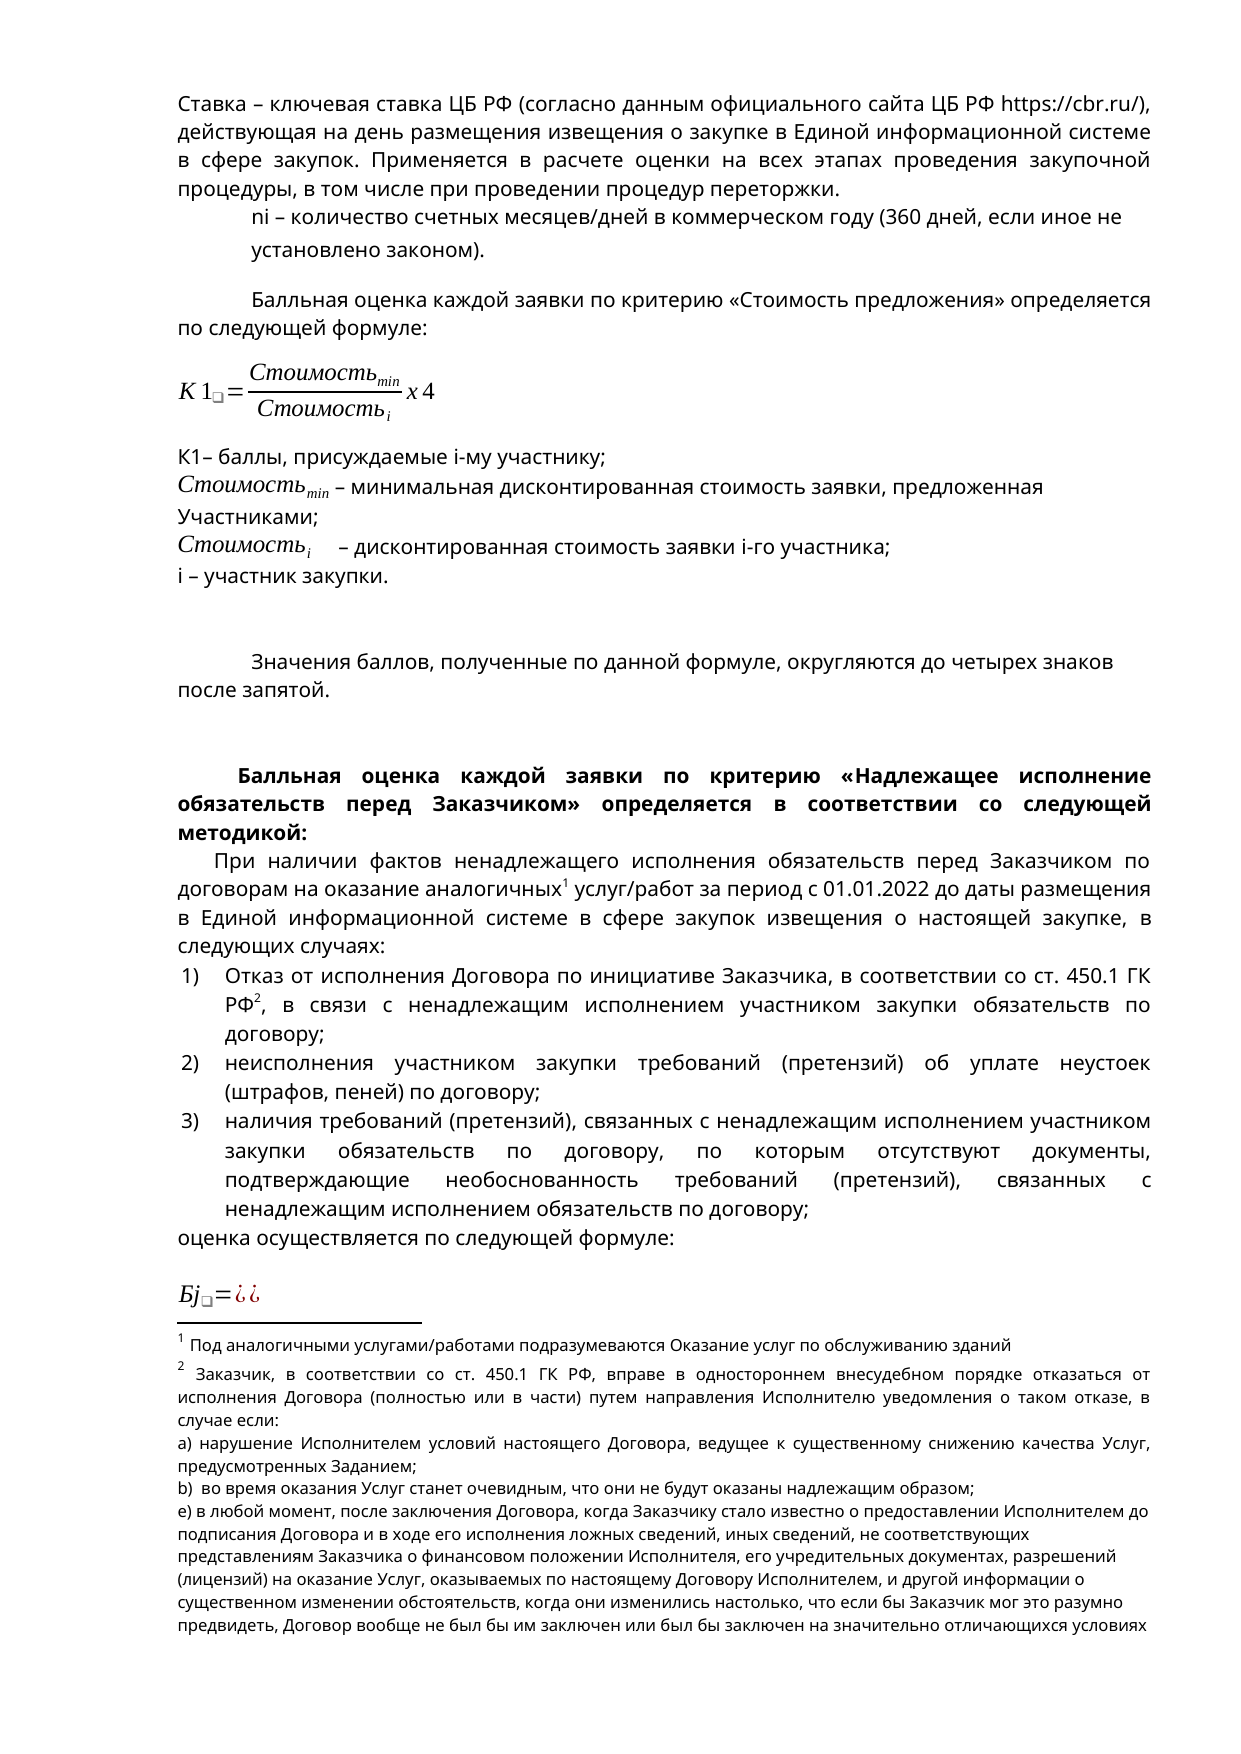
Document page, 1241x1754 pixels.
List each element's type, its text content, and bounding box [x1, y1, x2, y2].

text Балльная оценка каждой заявки по критерию «Стоимость предложения» определяется по следующей формуле: [177, 285, 1152, 342]
text К1– баллы, присуждаемые i-му участнику; [177, 442, 1152, 471]
text Балльная оценка каждой заявки по критерию «Надлежащее исполнение обязательств перед Заказчиком» определяется в соответствии со следующей методикой: [177, 761, 1152, 846]
text Ставка – ключевая ставка ЦБ РФ (согласно данным официального сайта ЦБ РФ https://cbr.ru/), действующая на день размещения извещения о закупке в Единой информационной системе в сфере закупок. Применяется в расчете оценки на всех этапах проведения закупочной процедуры, в том числе при проведении процедур переторжки. [177, 89, 1152, 202]
text – минимальная дисконтированная стоимость заявки, предложенная Участниками; [177, 471, 1152, 530]
list Отказ от исполнения Договора по инициативе Заказчика, в соответствии со ст. 450.1 ГК РФ, в связи с ненадлежащим исполнением участником закупки обязательств по договору; [181, 960, 1152, 1047]
text оценка осуществляется по следующей формуле: [177, 1222, 1152, 1251]
list наличия требований (претензий), связанных с ненадлежащим исполнением участником закупки обязательств по договору, по которым отсутствуют документы, подтверждающие необоснованность требований (претензий), связанных с ненадлежащим исполнением обязательств по договору; [181, 1106, 1152, 1222]
text Значения баллов, полученные по данной формуле, округляются до четырех знаков после запятой. [177, 647, 1152, 704]
text – дисконтированная стоимость заявки i-го участника; [177, 530, 1152, 562]
text При наличии фактов ненадлежащего исполнения обязательств перед Заказчиком по договорам на оказание аналогичных услуг/работ за период с 01.01.2022 до даты размещения в Единой информационной системе в сфере закупок извещения о настоящей закупке, в следующих случаях: [177, 846, 1152, 960]
text i – участник закупки. [177, 562, 1152, 590]
text ni – количество счетных месяцев/дней в коммерческом году (360 дней, если иное не установлено законом). [251, 202, 1152, 263]
list неисполнения участником закупки требований (претензий) об уплате неустоек (штрафов, пеней) по договору; [181, 1047, 1152, 1106]
